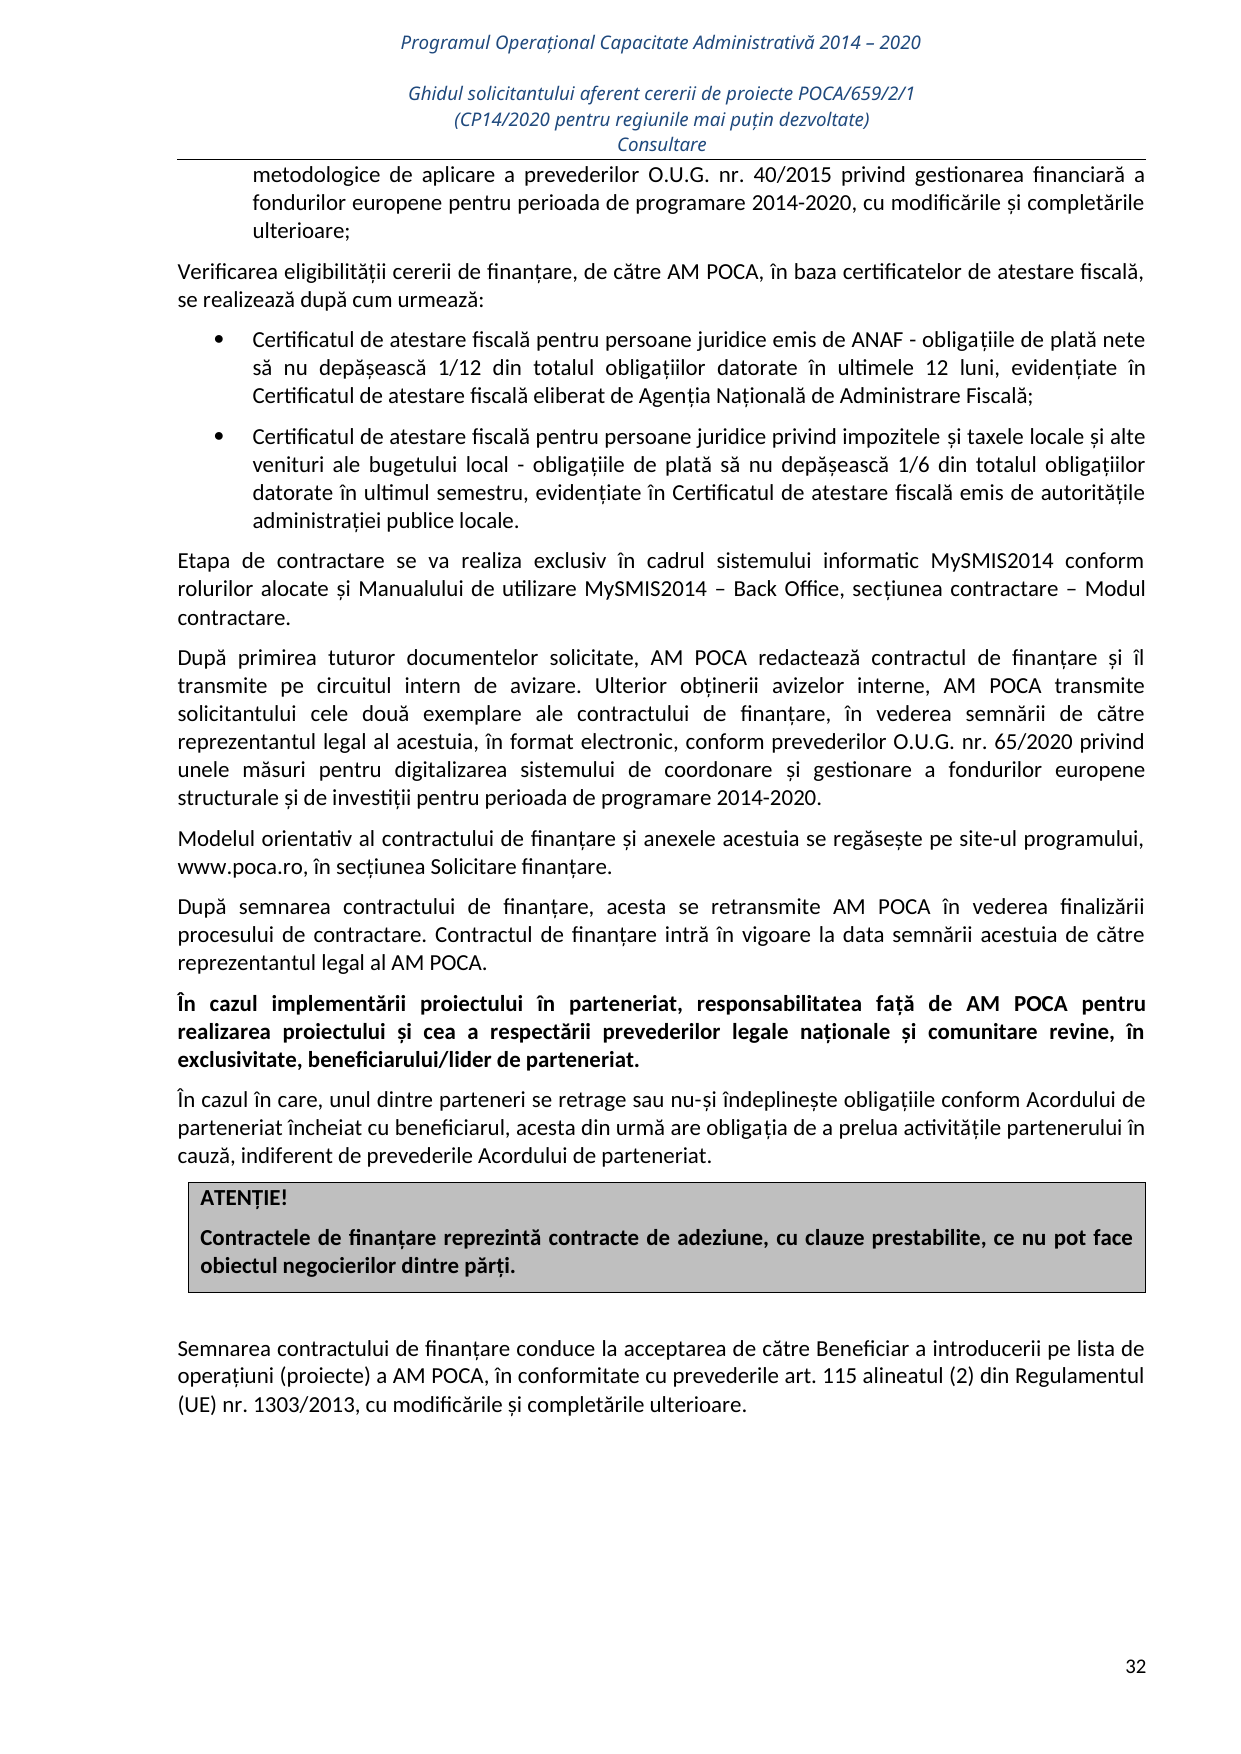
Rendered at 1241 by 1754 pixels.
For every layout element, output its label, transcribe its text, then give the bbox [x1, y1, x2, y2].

table_header ATENȚIE! Contractele de finanţare reprezintă contracte de adeziune, cu clauze prestabilite, ce nu pot face obiectul negocierilor dintre părţi. [189, 1183, 1145, 1292]
text Modelul orientativ al contractului de finanțare și anexele acestuia se regăsește pe site-ul programului, www.poca.ro, în secțiunea Solicitare finanțare. [177, 824, 1146, 880]
text Verificarea eligibilității cererii de finanțare, de către AM POCA, în baza certificatelor de atestare fiscală, se realizează după cum urmează: [177, 257, 1146, 313]
text După primirea tuturor documentelor solicitate, AM POCA redactează contractul de finanțare și îl transmite pe circuitul intern de avizare. Ulterior obținerii avizelor interne, AM POCA transmite solicitantului cele două exemplare ale contractului de finanțare, în vederea semnării de către reprezentantul legal al acestuia, în format electronic, conform prevederilor O.U.G. nr. 65/2020 privind unele măsuri pentru digitalizarea sistemului de coordonare şi gestionare a fondurilor europene structurale şi de investiţii pentru perioada de programare 2014-2020. [177, 643, 1146, 811]
text Semnarea contractului de finanțare conduce la acceptarea de către Beneficiar a introducerii pe lista de operațiuni (proiecte) a AM POCA, în conformitate cu prevederile art. 115 alineatul (2) din Regulamentul (UE) nr. 1303/2013, cu modificările și completările ulterioare. [177, 1334, 1146, 1418]
list Certificatul de atestare fiscală pentru persoane juridice privind impozitele şi taxele locale şi alte venituri ale bugetului local - obligaţiile de plată să nu depăşească 1/6 din totalul obligaţiilor datorate în ultimul semestru, evidenţiate în Certificatul de atestare fiscală emis de autoritățile administrației publice locale. [215, 422, 1146, 534]
text În cazul în care, unul dintre parteneri se retrage sau nu-şi îndeplineşte obligaţiile conform Acordului de parteneriat încheiat cu beneficiarul, acesta din urmă are obligaţia de a prelua activităţile partenerului în cauză, indiferent de prevederile Acordului de parteneriat. [177, 1085, 1146, 1169]
text În cazul implementării proiectului în parteneriat, responsabilitatea faţă de AM POCA pentru realizarea proiectului și cea a respectării prevederilor legale naționale și comunitare revine, în exclusivitate, beneficiarului/lider de parteneriat. [177, 989, 1146, 1073]
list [215, 160, 1146, 244]
text Etapa de contractare se va realiza exclusiv în cadrul sistemului informatic MySMIS2014 conform rolurilor alocate şi Manualului de utilizare MySMIS2014 – Back Office, secţiunea contractare – Modul contractare. [177, 547, 1146, 631]
text După semnarea contractului de finanțare, acesta se retransmite AM POCA în vederea finalizării procesului de contractare. Contractul de finanțare intră în vigoare la data semnării acestuia de către reprezentantul legal al AM POCA. [177, 892, 1146, 976]
list Certificatul de atestare fiscală pentru persoane juridice emis de ANAF - obligaţiile de plată nete să nu depăşească 1/12 din totalul obligaţiilor datorate în ultimele 12 luni, evidenţiate în Certificatul de atestare fiscală eliberat de Agenţia Naţională de Administrare Fiscală; [215, 325, 1146, 409]
